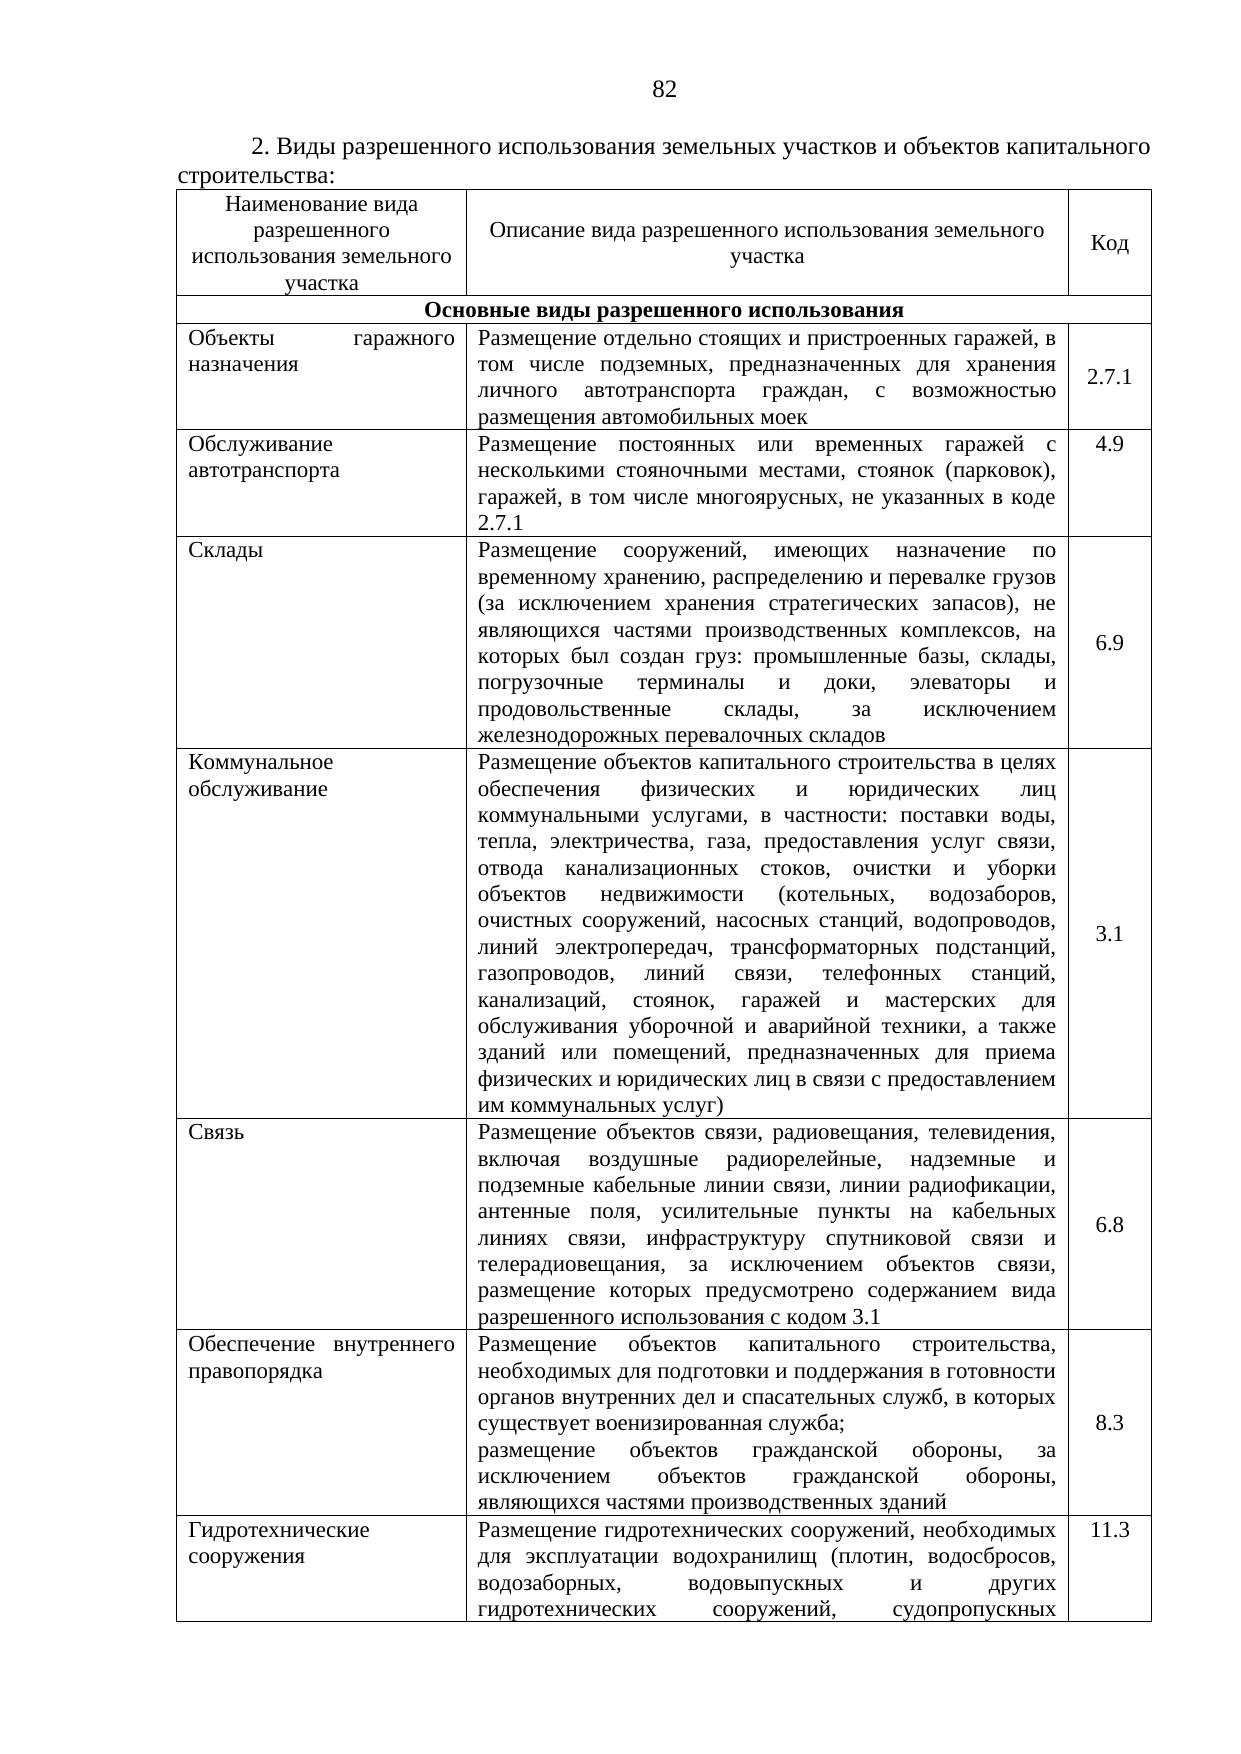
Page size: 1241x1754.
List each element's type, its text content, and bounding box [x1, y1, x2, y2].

table_cell Коммунальное обслуживание [177, 749, 466, 1117]
table_cell 11.3 [1069, 1516, 1151, 1621]
table_cell Размещение отдельно стоящих и пристроенных гаражей, в том числе подземных, предназначенных для хранения личного автотранспорта граждан, с возможностью размещения автомобильных моек [467, 324, 1068, 429]
table_cell Размещение объектов связи, радиовещания, телевидения, включая воздушные радиорелейные, надземные и подземные кабельные линии связи, линии радиофикации, антенные поля, усилительные пункты на кабельных линиях связи, инфраструктуру спутниковой связи и телерадиовещания, за исключением объектов связи, размещение которых предусмотрено содержанием вида разрешенного использования с кодом 3.1 [467, 1119, 1068, 1329]
table_cell Размещение объектов капитального строительства в целях обеспечения физических и юридических лиц коммунальными услугами, в частности: поставки воды, тепла, электричества, газа, предоставления услуг связи, отвода канализационных стоков, очистки и уборки объектов недвижимости (котельных, водозаборов, очистных сооружений, насосных станций, водопроводов, линий электропередач, трансформаторных подстанций, газопроводов, линий связи, телефонных станций, канализаций, стоянок, гаражей и мастерских для обслуживания уборочной и аварийной техники, а также зданий или помещений, предназначенных для приема физических и юридических лиц в связи с предоставлением им коммунальных услуг) [467, 749, 1068, 1117]
table_cell Размещение сооружений, имеющих назначение по временному хранению, распределению и перевалке грузов (за исключением хранения стратегических запасов), не являющихся частями производственных комплексов, на которых был создан груз: промышленные базы, склады, погрузочные терминалы и доки, элеваторы и продовольственные склады, за исключением железнодорожных перевалочных складов [467, 537, 1068, 747]
table_cell Обслуживание автотранспорта [177, 430, 466, 536]
table_cell 6.8 [1069, 1119, 1151, 1329]
table_cell Размещение объектов капитального строительства, необходимых для подготовки и поддержания в готовности органов внутренних дел и спасательных служб, в которых существует военизированная служба; размещение объектов гражданской обороны, за исключением объектов гражданской обороны, являющихся частями производственных зданий [467, 1330, 1068, 1515]
table_cell Связь [177, 1119, 466, 1329]
text 2. Виды разрешенного использования земельных участков и объектов капитального строительства: [177, 131, 1152, 189]
table_cell 8.3 [1069, 1330, 1151, 1515]
table_header Описание вида разрешенного использования земельного участка [467, 190, 1068, 295]
table_header Наименование вида разрешенного использования земельного участка [177, 190, 466, 295]
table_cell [467, 1516, 1068, 1621]
table_cell 3.1 [1069, 749, 1151, 1117]
table_cell Обеспечение внутреннего правопорядка [177, 1330, 466, 1515]
table_cell 2.7.1 [1069, 324, 1151, 429]
table_cell Гидротехнические сооружения [177, 1516, 466, 1621]
table_cell 6.9 [1069, 537, 1151, 747]
table_cell Склады [177, 537, 466, 747]
table_cell Основные виды разрешенного использования [177, 296, 1151, 323]
table_cell Размещение постоянных или временных гаражей с несколькими стояночными местами, стоянок (парковок), гаражей, в том числе многоярусных, не указанных в коде 2.7.1 [467, 430, 1068, 536]
table_cell Объекты гаражного назначения [177, 324, 466, 429]
table_header Код [1069, 190, 1151, 295]
table_cell 4.9 [1069, 430, 1151, 536]
